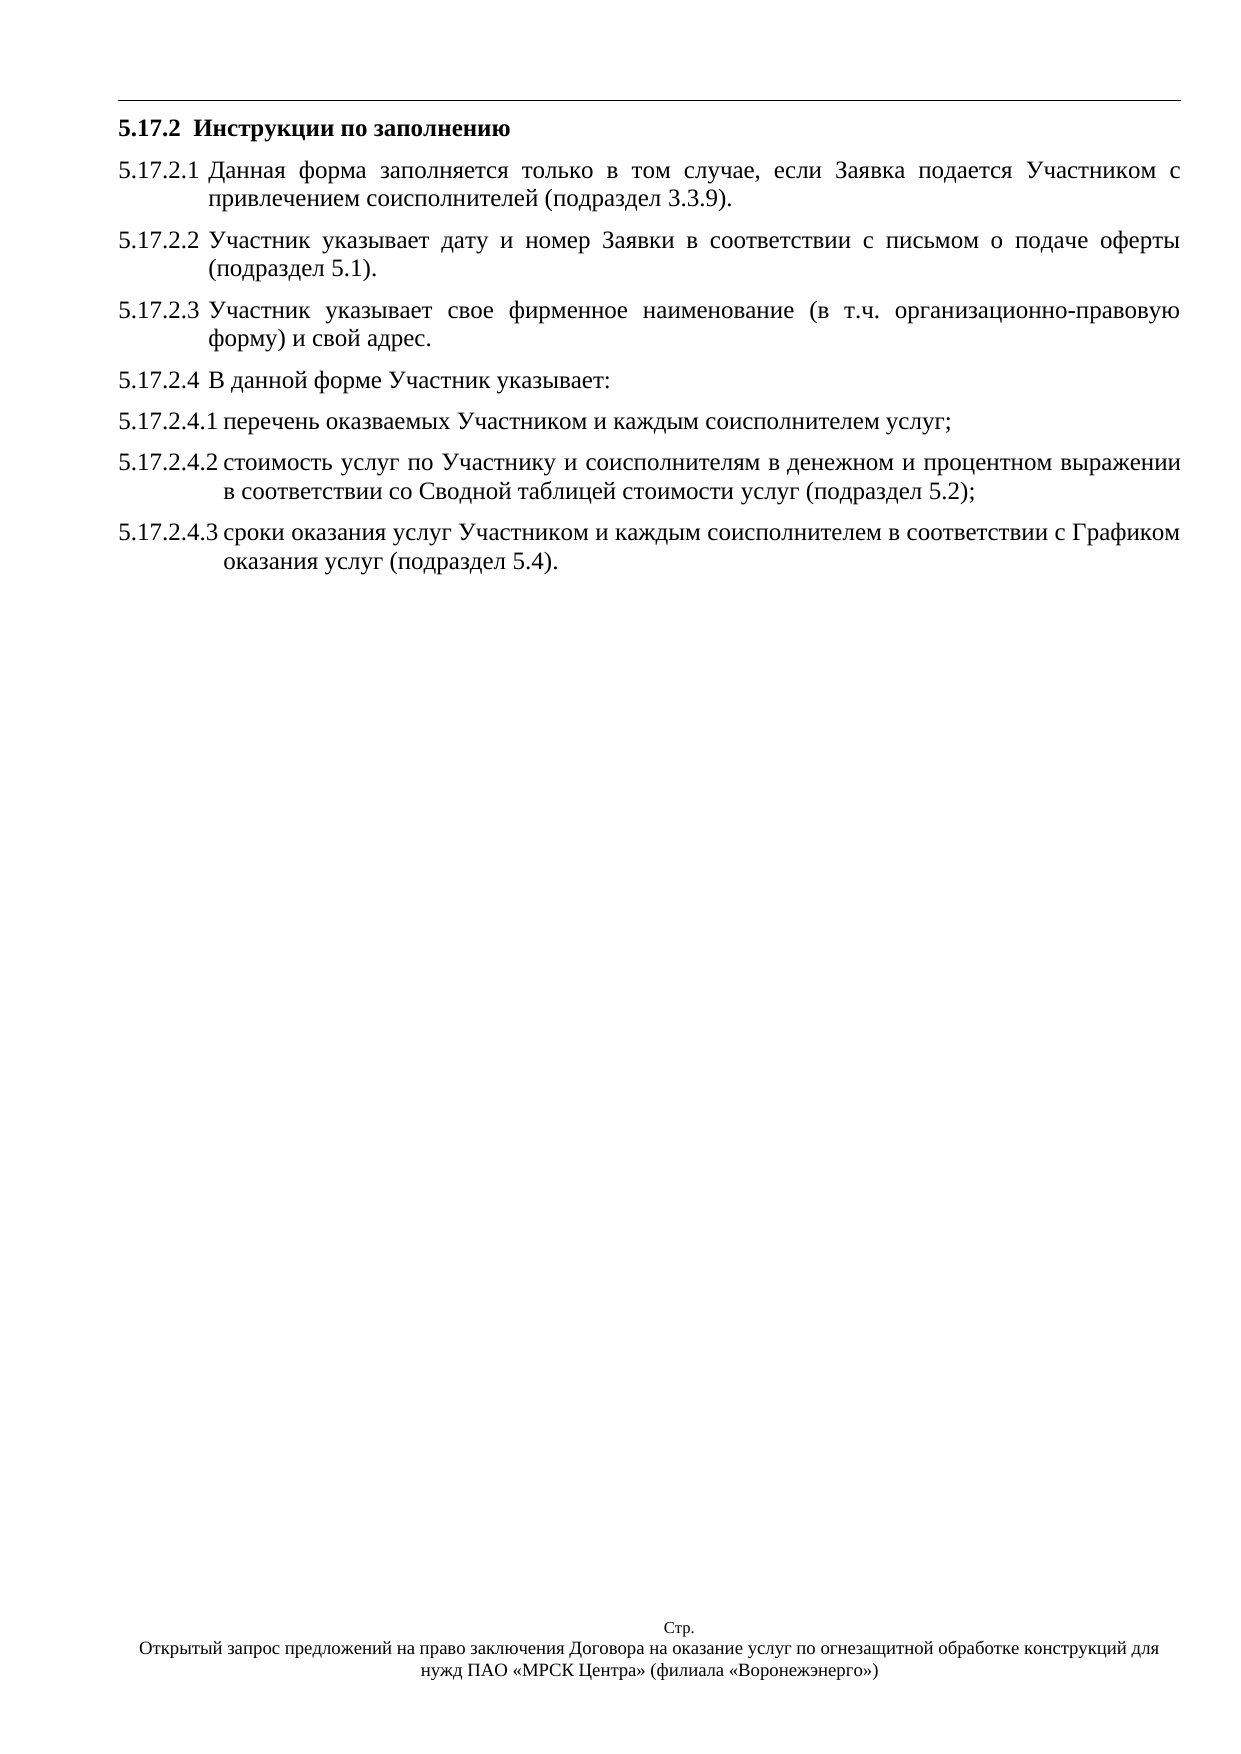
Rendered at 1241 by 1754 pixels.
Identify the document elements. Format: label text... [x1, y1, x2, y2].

list Участник указывает дату и номер Заявки в соответствии с письмом о подаче оферты (подраздел 5.1). [118, 225, 1181, 282]
list В данной форме Участник указывает: [118, 365, 1181, 393]
list Данная форма заполняется только в том случае, если Заявка подается Участником с привлечением соисполнителей (подраздел 3.3.9). [118, 155, 1181, 212]
list перечень оказваемых Участником и каждым соисполнителем услуг; [118, 406, 1181, 435]
list стоимость услуг по Участнику и соисполнителям в денежном и процентном выражении в соответствии со Сводной таблицей стоимости услуг (подраздел 5.2); [118, 447, 1181, 505]
subtitle Инструкции по заполнению [118, 113, 1181, 142]
list сроки оказания услуг Участником и каждым соисполнителем в соответствии с Графиком оказания услуг (подраздел 5.4). [118, 517, 1181, 575]
list Участник указывает свое фирменное наименование (в т.ч. организационно-правовую форму) и свой адрес. [118, 295, 1181, 352]
